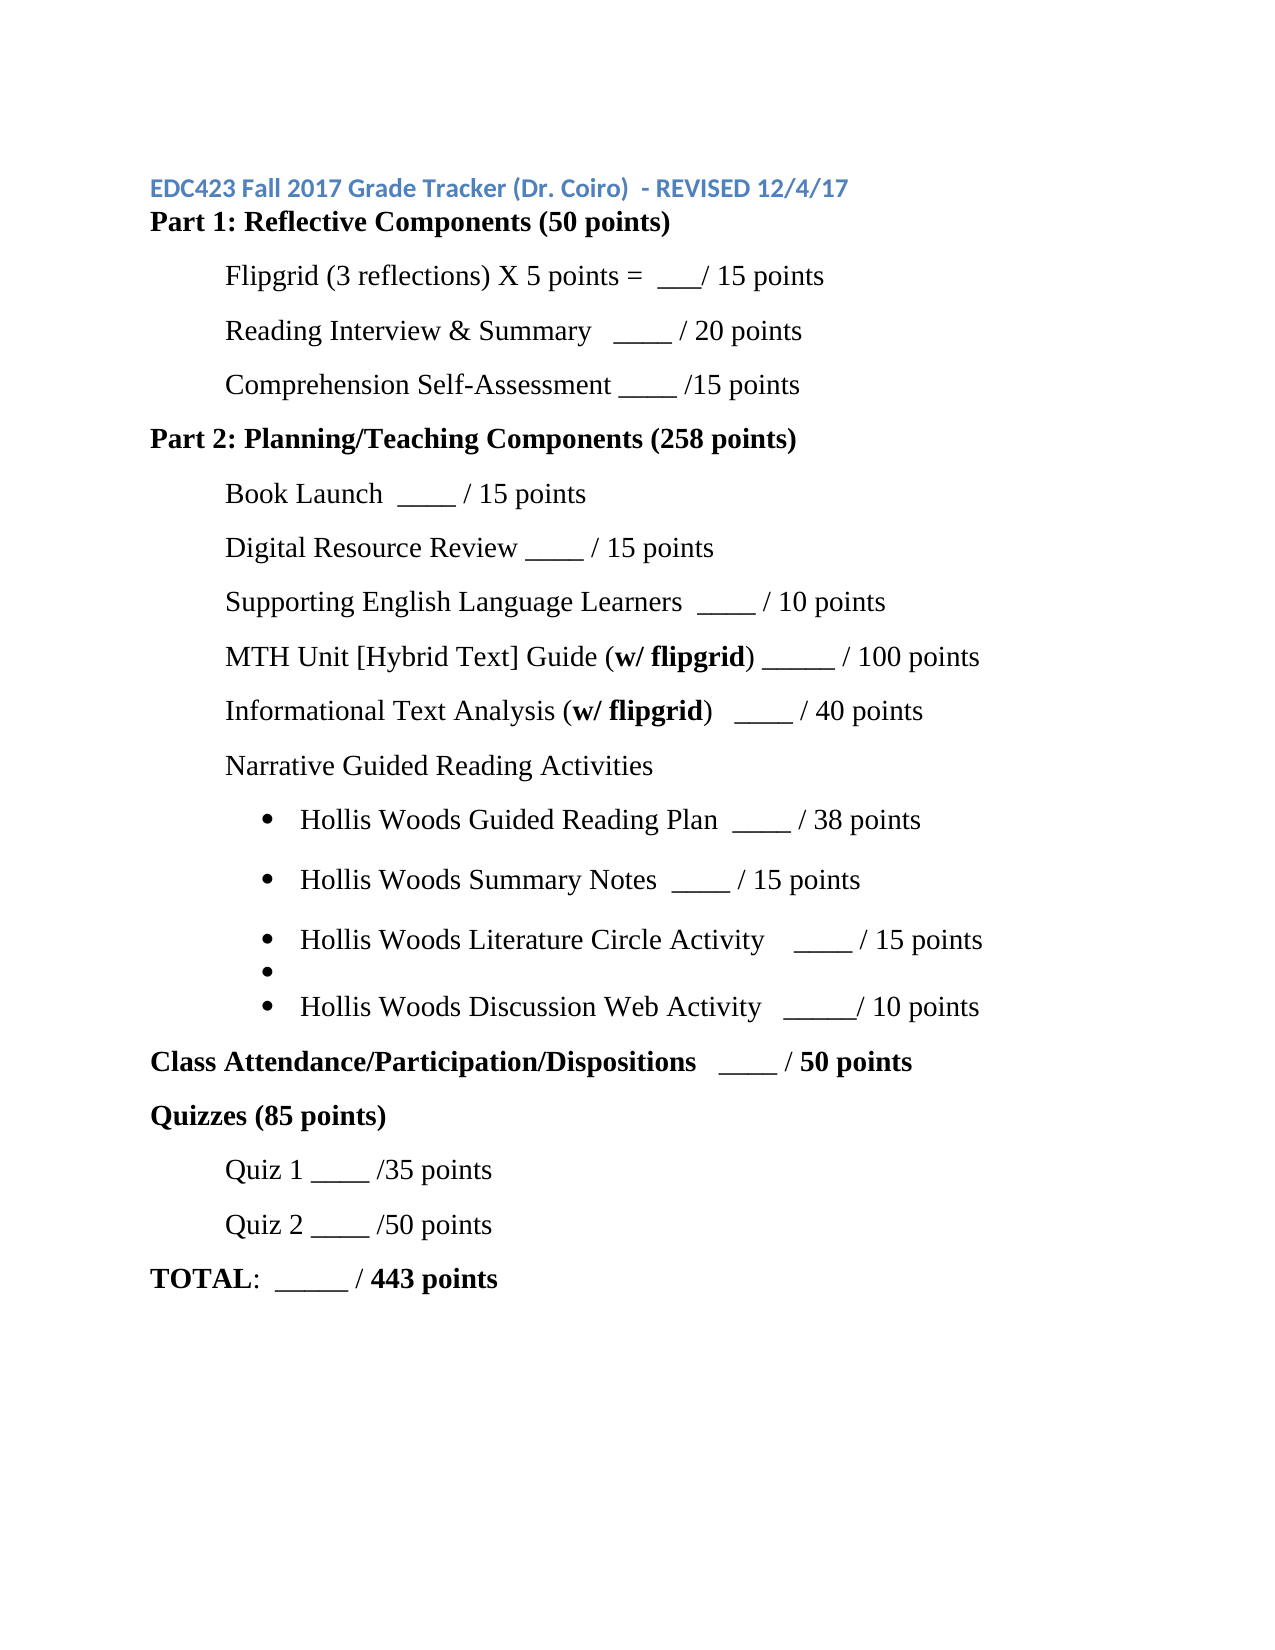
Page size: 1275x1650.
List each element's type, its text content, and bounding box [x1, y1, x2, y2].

text Quiz 1 ____ /35 points [150, 1152, 1125, 1186]
text MTH Unit [Hybrid Text] Guide (w/ flipgrid) _____ / 100 points [225, 639, 1125, 672]
text Narrative Guided Reading Activities [225, 748, 1125, 781]
list Hollis Woods Discussion Web Activity _____/ 10 points [262, 989, 1125, 1023]
text Digital Resource Review ____ / 15 points [225, 530, 1125, 564]
list Hollis Woods Literature Circle Activity ____ / 15 points [262, 922, 1125, 956]
text Quiz 2 ____ /50 points [150, 1207, 1125, 1240]
text Supporting English Language Learners ____ / 10 points [225, 584, 1125, 618]
text Comprehension Self-Assessment ____ /15 points [225, 367, 1125, 401]
text Book Launch ____ / 15 points [225, 476, 1125, 509]
subtitle EDC423 Fall 2017 Grade Tracker (Dr. Coiro) - REVISED 12/4/17 [150, 171, 1125, 204]
text Reading Interview & Summary ____ / 20 points [225, 313, 1125, 346]
text Part 1: Reflective Components (50 points) [150, 204, 1125, 237]
list Hollis Woods Summary Notes ____ / 15 points [262, 862, 1125, 922]
text Part 2: Planning/Teaching Components (258 points) [150, 421, 1125, 455]
text TOTAL: _____ / 443 points [150, 1261, 1125, 1295]
text Quizzes (85 points) [150, 1098, 1125, 1132]
text Informational Text Analysis (w/ flipgrid) ____ / 40 points [225, 693, 1125, 727]
text Class Attendance/Participation/Dispositions ____ / 50 points [150, 1044, 1125, 1077]
list Hollis Woods Guided Reading Plan ____ / 38 points [262, 802, 1125, 862]
text Flipgrid (3 reflections) X 5 points = ___/ 15 points [225, 258, 1125, 292]
